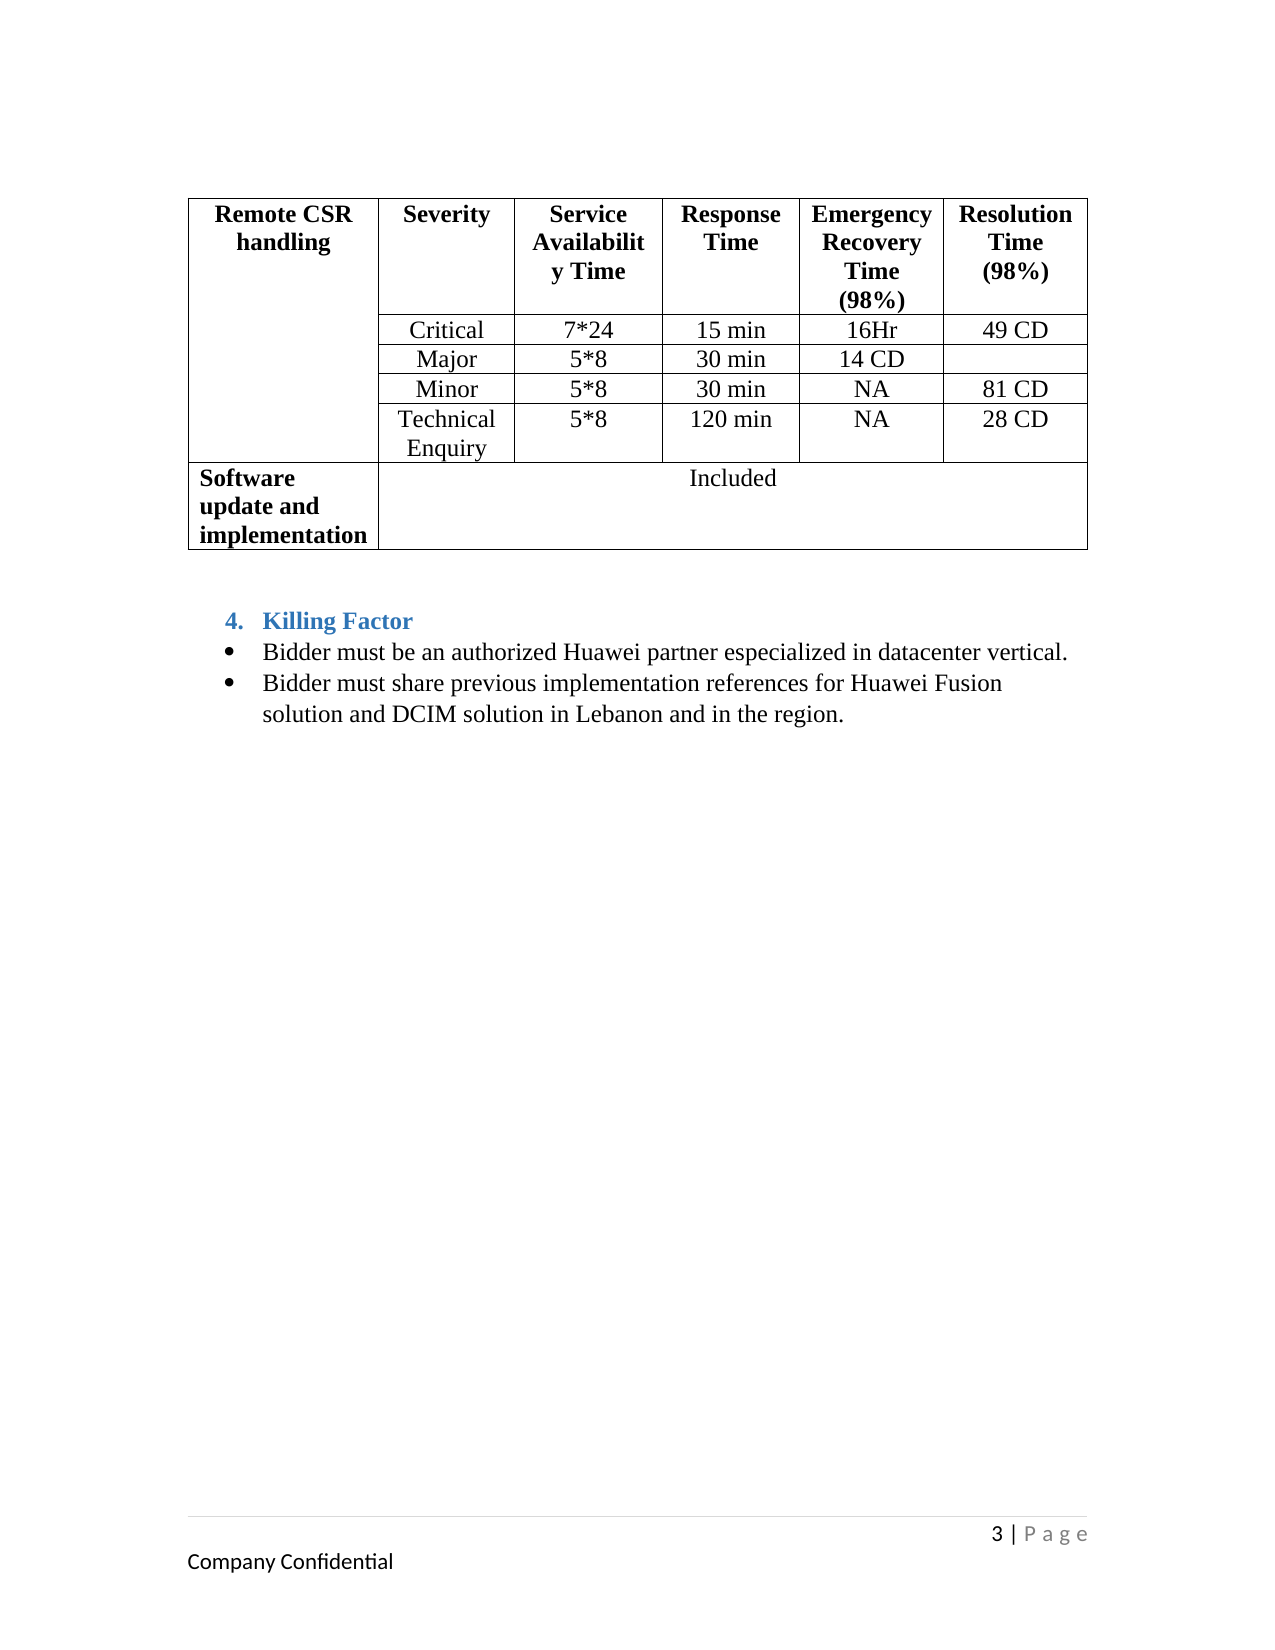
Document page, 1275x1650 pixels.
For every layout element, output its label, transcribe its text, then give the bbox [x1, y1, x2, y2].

table_header Resolution Time (98%) [944, 199, 1087, 314]
table_cell NA [800, 404, 943, 462]
table_cell Technical Enquiry [379, 404, 514, 462]
table_cell NA [800, 374, 943, 403]
table_cell 15 min [663, 315, 799, 343]
table_cell [944, 345, 1087, 373]
table_cell 5*8 [515, 345, 662, 373]
table_cell 28 CD [944, 404, 1087, 462]
table_cell 81 CD [944, 374, 1087, 403]
table_cell Minor [379, 374, 514, 403]
table_header Emergency Recovery Time (98%) [800, 199, 943, 314]
table_cell 14 CD [800, 345, 943, 373]
table_cell Software update and implementation [189, 463, 378, 549]
table_cell 5*8 [515, 404, 662, 462]
table_header Response Time [663, 199, 799, 314]
subtitle Killing Factor [225, 606, 1087, 635]
list Bidder must be an authorized Huawei partner especialized in datacenter vertical. [225, 637, 1087, 666]
table_cell 16Hr [800, 315, 943, 343]
table_cell 7*24 [515, 315, 662, 343]
list Bidder must share previous implementation references for Huawei Fusion solution and DCIM solution in Lebanon and in the region. [225, 668, 1087, 728]
table_header Remote CSR handling [189, 199, 378, 462]
table_cell 30 min [663, 345, 799, 373]
table_cell Major [379, 345, 514, 373]
table_cell 5*8 [515, 374, 662, 403]
table_cell 30 min [663, 374, 799, 403]
table_cell Included [379, 463, 1087, 549]
table_cell 120 min [663, 404, 799, 462]
table_header Service Availability Time [515, 199, 662, 314]
table_cell Critical [379, 315, 514, 343]
table_cell 49 CD [944, 315, 1087, 343]
table_header Severity [379, 199, 514, 314]
